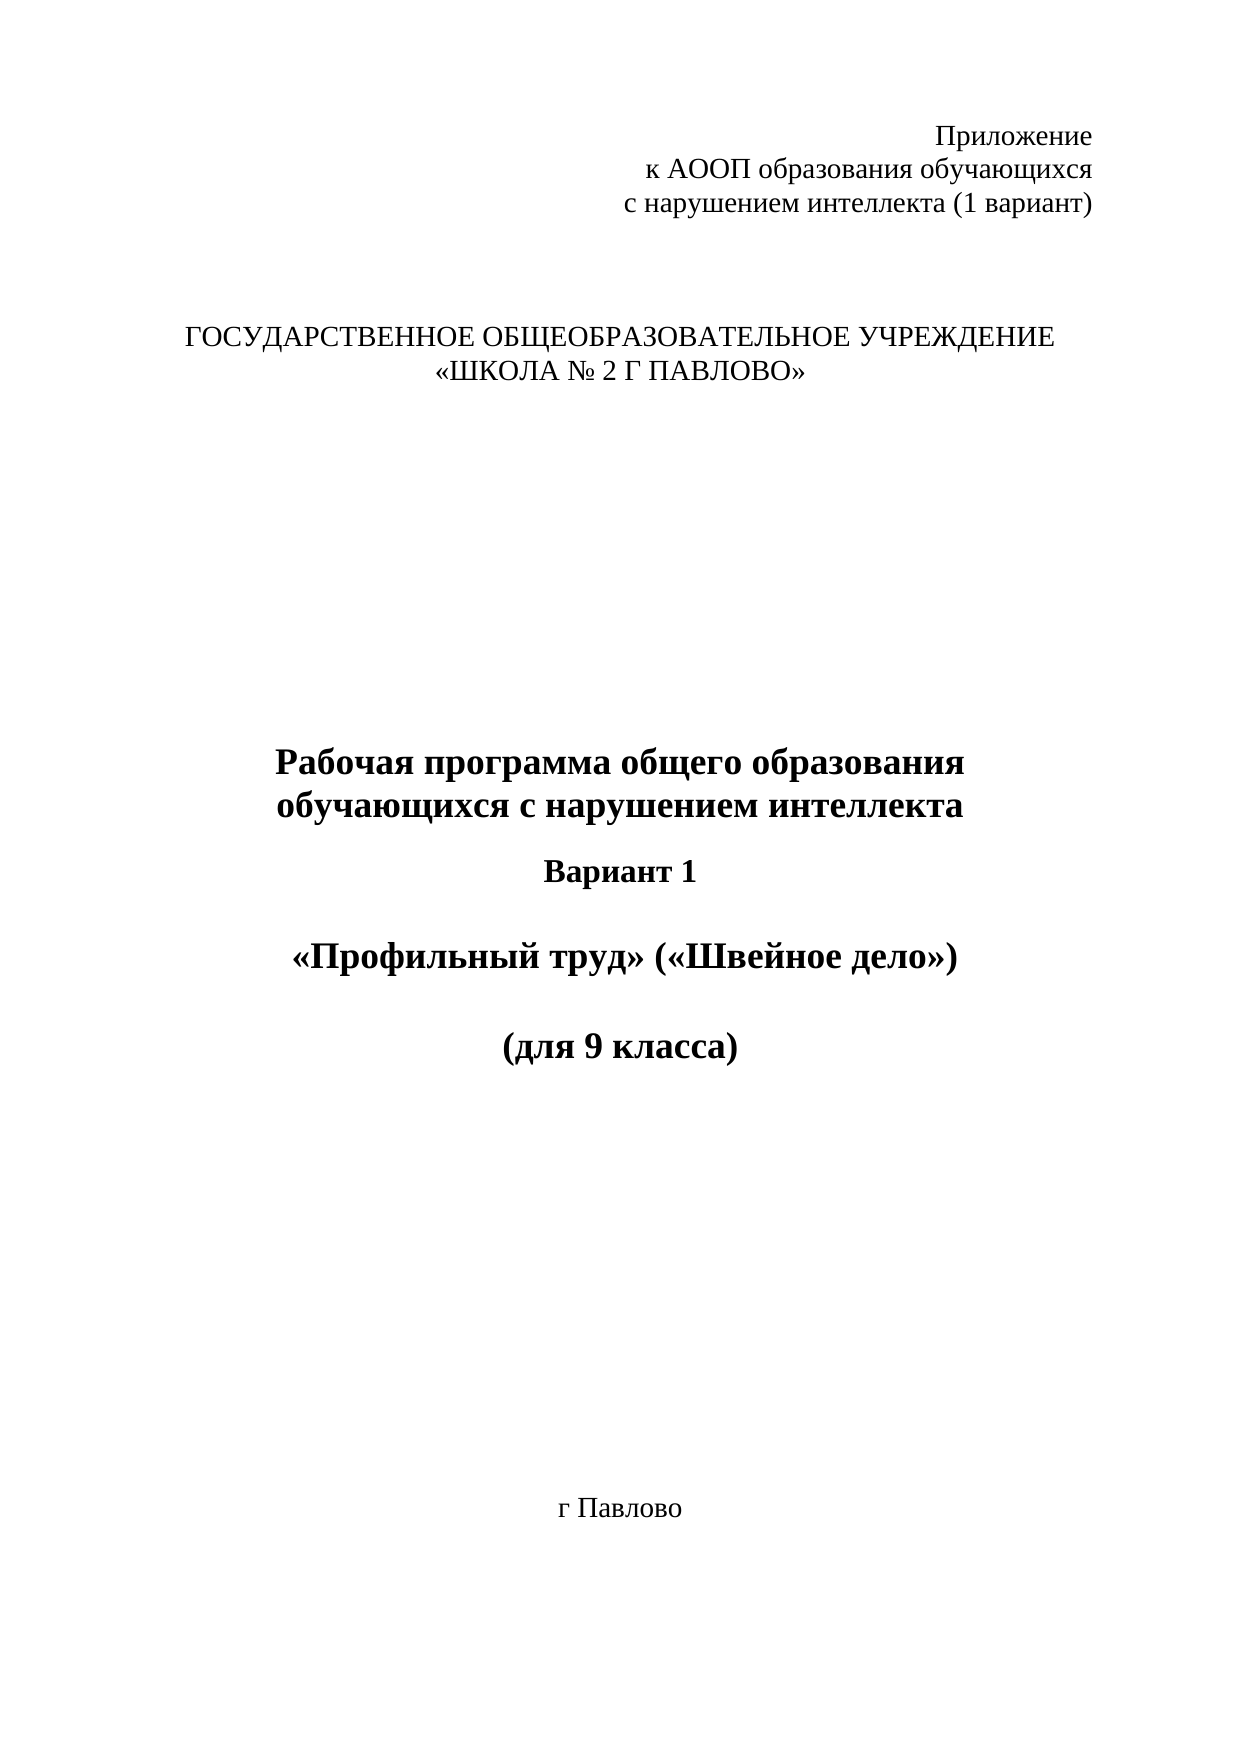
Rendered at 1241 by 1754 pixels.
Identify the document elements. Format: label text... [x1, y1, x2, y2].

text г Павлово [148, 1490, 1092, 1524]
text «Профильный труд» («Швейное дело») [148, 933, 1092, 977]
text Рабочая программа общего образования обучающихся с нарушением интеллекта [148, 740, 1092, 826]
text ГОСУДАРСТВЕННОЕ ОБЩЕОБРАЗОВАТЕЛЬНОЕ УЧРЕЖДЕНИЕ «ШКОЛА № 2 Г ПАВЛОВО» [148, 319, 1092, 386]
text Приложение [148, 118, 1092, 152]
text Вариант 1 [148, 851, 1092, 889]
text к АООП образования обучающихся [148, 152, 1092, 185]
text с нарушением интеллекта (1 вариант) [148, 185, 1092, 219]
text (для 9 класса) [148, 1023, 1092, 1066]
